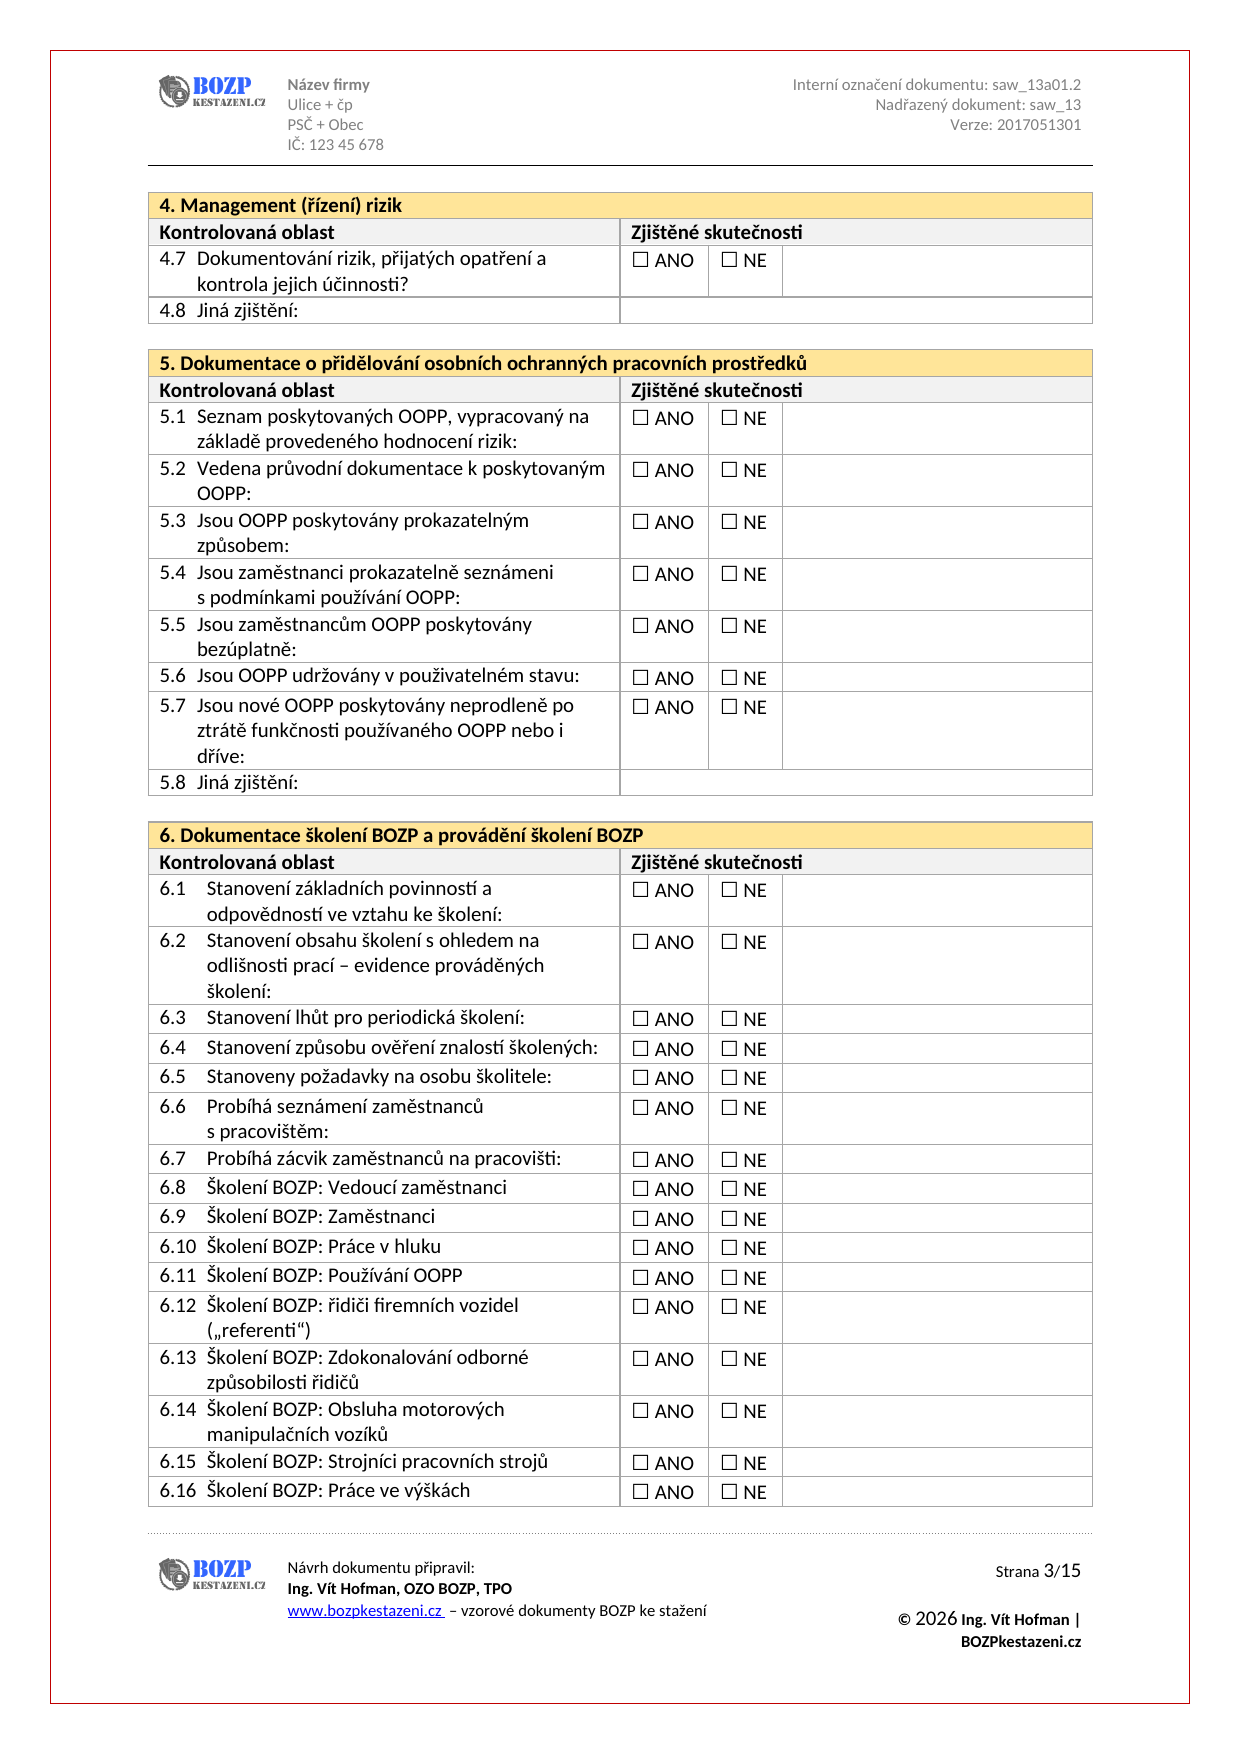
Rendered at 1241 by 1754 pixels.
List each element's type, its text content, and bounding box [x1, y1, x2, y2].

table_cell Kontrolovaná oblast [149, 219, 619, 244]
table_cell ANO [621, 1396, 708, 1447]
table_cell Školení BOZP: Práce v hluku [149, 1233, 619, 1262]
table_cell Probíhá zácvik zaměstnanců na pracovišti: [149, 1145, 619, 1173]
table_cell NE [709, 1145, 782, 1173]
table_cell Stanovení základních povinností a odpovědností ve vztahu ke školení: [149, 875, 619, 926]
table_cell Školení BOZP: Strojníci pracovních strojů [149, 1448, 619, 1476]
table_cell ANO [621, 1292, 708, 1343]
table_cell ANO [621, 611, 708, 662]
table_cell [783, 1034, 1092, 1062]
table_cell Stanovení lhůt pro periodická školení: [149, 1005, 619, 1033]
table_cell NE [709, 1204, 782, 1232]
table_cell ANO [621, 927, 708, 1003]
table_cell Jsou zaměstnanci prokazatelně seznámeni s podmínkami používání OOPP: [149, 559, 619, 610]
table_cell [783, 246, 1092, 296]
table_cell Jiná zjištění: [149, 298, 619, 323]
table_cell ANO [621, 692, 708, 768]
picture [158, 73, 265, 109]
table_cell NE [709, 1005, 782, 1033]
table_cell [783, 1344, 1092, 1395]
table_cell [621, 298, 1092, 323]
table_cell [783, 927, 1092, 1003]
table_cell [783, 663, 1092, 691]
table_cell NE [709, 246, 782, 296]
table_cell Stanoveny požadavky na osobu školitele: [149, 1064, 619, 1092]
table_cell [783, 1174, 1092, 1203]
table_cell Jsou OOPP poskytovány prokazatelným způsobem: [149, 507, 619, 558]
table_cell NE [709, 1292, 782, 1343]
table_cell [783, 1064, 1092, 1092]
table_cell Školení BOZP: řidiči firemních vozidel („referenti“) [149, 1292, 619, 1343]
table_cell NE [709, 507, 782, 558]
table_cell NE [709, 927, 782, 1003]
table_cell [783, 611, 1092, 662]
table_cell Kontrolovaná oblast [149, 849, 619, 874]
table_cell [783, 1396, 1092, 1447]
table_cell ANO [621, 1344, 708, 1395]
table_cell Probíhá seznámení zaměstnanců s pracovištěm: [149, 1093, 619, 1144]
table_cell ANO [621, 1174, 708, 1203]
table_cell NE [709, 1344, 782, 1395]
table_cell NE [709, 1093, 782, 1144]
table_cell [783, 403, 1092, 454]
table_cell ANO [621, 1005, 708, 1033]
table_cell NE [709, 1263, 782, 1291]
table_cell ANO [621, 1204, 708, 1232]
table_cell NE [709, 611, 782, 662]
table_cell Školení BOZP: Zaměstnanci [149, 1204, 619, 1232]
table_cell Jsou zaměstnancům OOPP poskytovány bezúplatně: [149, 611, 619, 662]
table_cell [783, 1233, 1092, 1262]
table_cell [783, 1448, 1092, 1476]
table_cell NE [709, 559, 782, 610]
table_cell Zjištěné skutečnosti [621, 377, 1092, 402]
table_cell NE [709, 403, 782, 454]
table_cell ANO [621, 1034, 708, 1062]
table_cell NE [709, 1448, 782, 1476]
table_cell [783, 559, 1092, 610]
table_cell ANO [621, 246, 708, 296]
table_cell Stanovení obsahu školení s ohledem na odlišnosti prací – evidence prováděných školení: [149, 927, 619, 1003]
table_cell Školení BOZP: Práce ve výškách [149, 1477, 619, 1506]
table_cell ANO [621, 507, 708, 558]
table_cell ANO [621, 1448, 708, 1476]
picture [158, 1556, 265, 1592]
table_cell [621, 770, 1092, 795]
table_cell [783, 1093, 1092, 1144]
table_cell ANO [621, 403, 708, 454]
table_cell ANO [621, 1064, 708, 1092]
table_cell Jsou OOPP udržovány v použivatelném stavu: [149, 663, 619, 691]
table_cell [783, 1145, 1092, 1173]
table_cell ANO [621, 559, 708, 610]
table_cell NE [709, 663, 782, 691]
table_cell Školení BOZP: Vedoucí zaměstnanci [149, 1174, 619, 1203]
table_cell Školení BOZP: Používání OOPP [149, 1263, 619, 1291]
table_cell NE [709, 1477, 782, 1506]
table_header 5. Dokumentace o přidělování osobních ochranných pracovních prostředků [149, 350, 1092, 376]
table_cell ANO [621, 1233, 708, 1262]
table_cell [783, 1204, 1092, 1232]
table_cell NE [709, 875, 782, 926]
table_cell Vedena průvodní dokumentace k poskytovaným OOPP: [149, 455, 619, 506]
table_cell [783, 875, 1092, 926]
table_cell ANO [621, 455, 708, 506]
table_cell NE [709, 1064, 782, 1092]
table_cell NE [709, 1174, 782, 1203]
table_cell [783, 1005, 1092, 1033]
table_cell [783, 507, 1092, 558]
table_cell [783, 455, 1092, 506]
table_cell Dokumentování rizik, přijatých opatření a kontrola jejich účinnosti? [149, 246, 619, 296]
table_cell Seznam poskytovaných OOPP, vypracovaný na základě provedeného hodnocení rizik: [149, 403, 619, 454]
table_cell [783, 1292, 1092, 1343]
table_cell Zjištěné skutečnosti [621, 849, 1092, 874]
table_cell Kontrolovaná oblast [149, 377, 619, 402]
table_cell ANO [621, 1093, 708, 1144]
table_cell NE [709, 1233, 782, 1262]
table_cell Zjištěné skutečnosti [621, 219, 1092, 244]
table_cell Školení BOZP: Obsluha motorových manipulačních vozíků [149, 1396, 619, 1447]
table_cell ANO [621, 1145, 708, 1173]
table_cell Školení BOZP: Zdokonalování odborné způsobilosti řidičů [149, 1344, 619, 1395]
table_cell ANO [621, 1263, 708, 1291]
table_cell ANO [621, 663, 708, 691]
table_cell Jsou nové OOPP poskytovány neprodleně po ztrátě funkčnosti používaného OOPP nebo i dříve: [149, 692, 619, 768]
table_cell NE [709, 692, 782, 768]
table_header 4. Management (řízení) rizik [149, 193, 1092, 218]
table_cell [783, 1477, 1092, 1506]
table_cell NE [709, 1396, 782, 1447]
table_cell ANO [621, 875, 708, 926]
table_cell NE [709, 455, 782, 506]
table_cell NE [709, 1034, 782, 1062]
table_cell [783, 1263, 1092, 1291]
table_cell Jiná zjištění: [149, 770, 619, 795]
table_cell [783, 692, 1092, 768]
table_cell ANO [621, 1477, 708, 1506]
table_cell Stanovení způsobu ověření znalostí školených: [149, 1034, 619, 1062]
table_header 6. Dokumentace školení BOZP a provádění školení BOZP [149, 823, 1092, 848]
